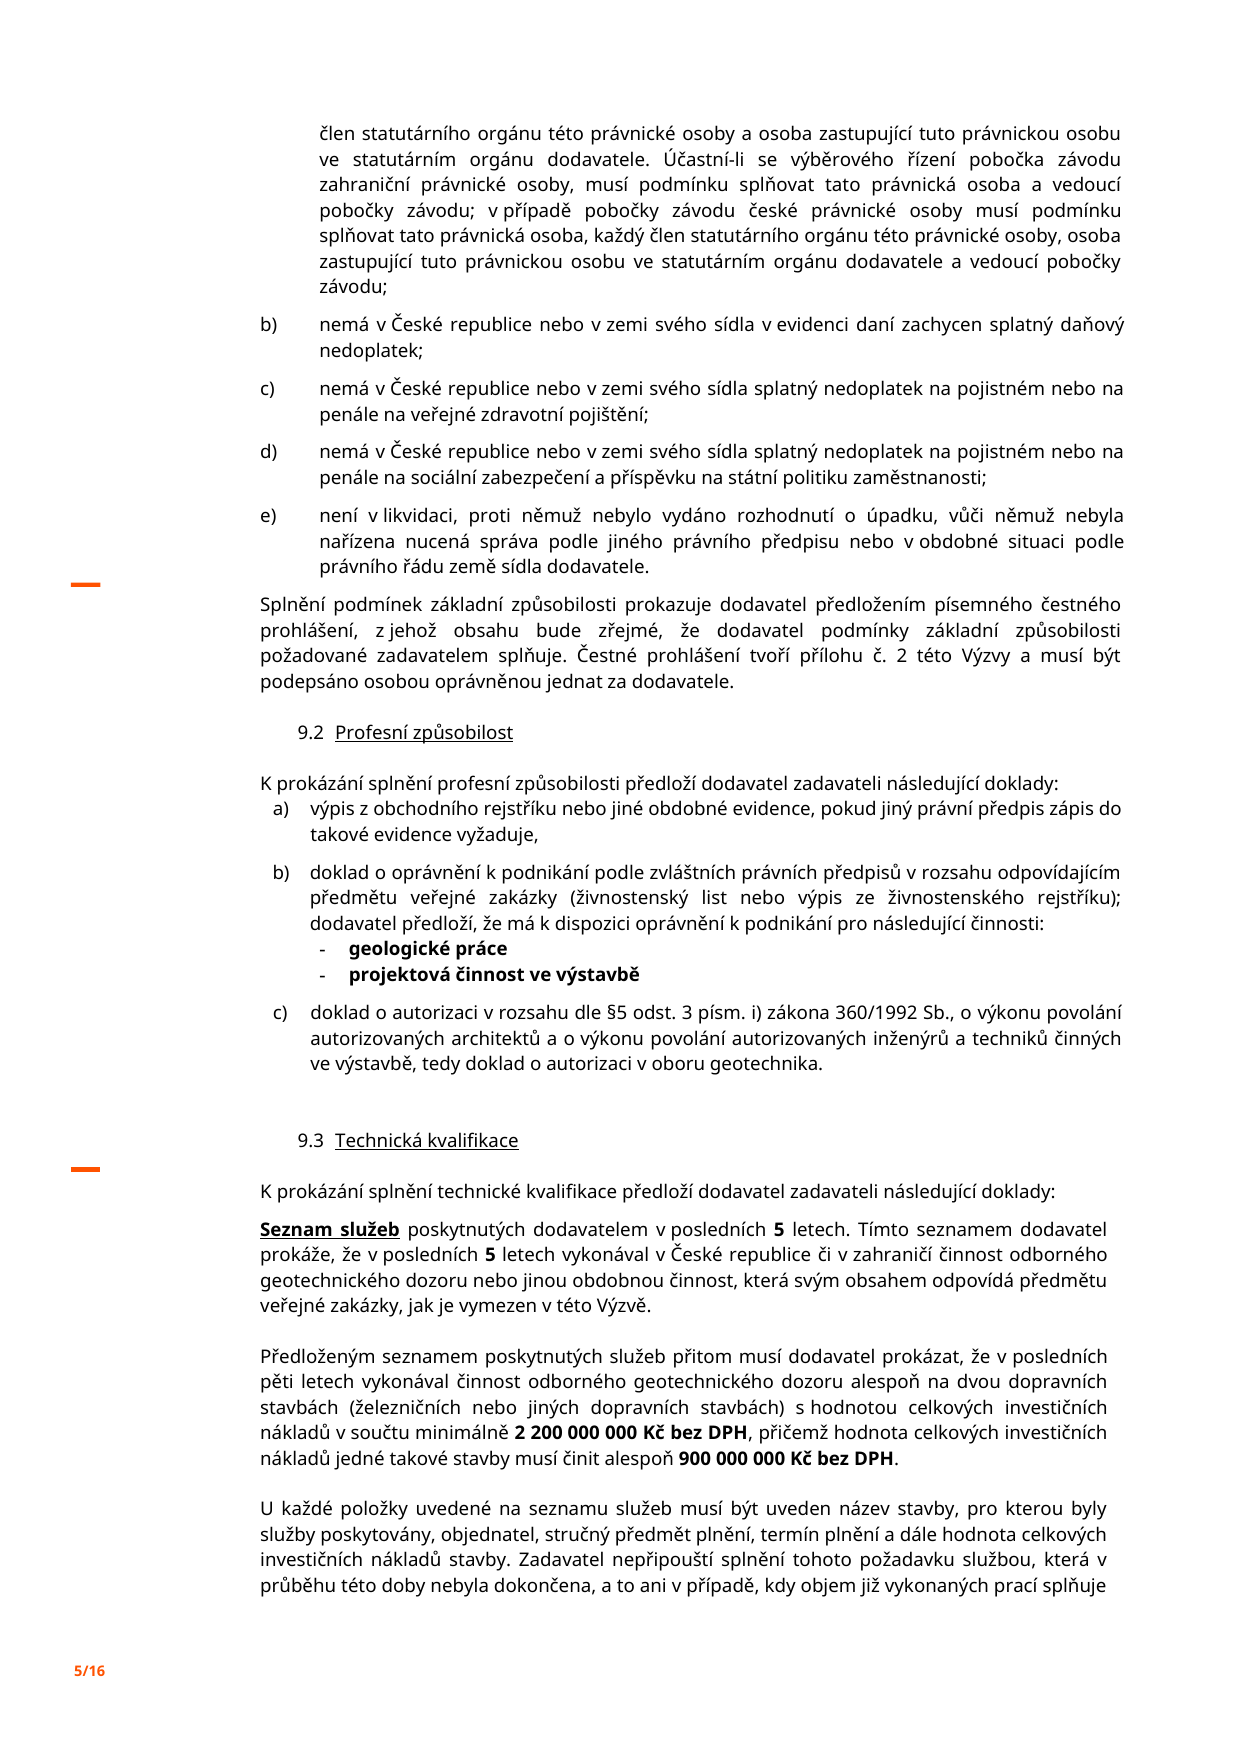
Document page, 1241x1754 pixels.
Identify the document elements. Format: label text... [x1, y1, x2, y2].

text c) nemá v České republice nebo v zemi svého sídla splatný nedoplatek na pojistném nebo na penále na veřejné zdravotní pojištění; [260, 375, 1124, 426]
text Seznam služeb poskytnutých dodavatelem v posledních 5 letech. Tímto seznamem dodavatel prokáže, že v posledních 5 letech vykonával v České republice či v zahraničí činnost odborného geotechnického dozoru nebo jinou obdobnou činnost, která svým obsahem odpovídá předmětu veřejné zakázky, jak je vymezen v této Výzvě. [260, 1216, 1108, 1318]
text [260, 121, 1122, 299]
text Splnění podmínek základní způsobilosti prokazuje dodavatel předložením písemného čestného prohlášení, z jehož obsahu bude zřejmé, že dodavatel podmínky základní způsobilosti požadované zadavatelem splňuje. Čestné prohlášení tvoří přílohu č. 2 této Výzvy a musí být podepsáno osobou oprávněnou jednat za dodavatele. [260, 591, 1122, 693]
text e) není v likvidaci, proti němuž nebylo vydáno rozhodnutí o úpadku, vůči němuž nebyla nařízena nucená správa podle jiného právního předpisu nebo v obdobné situaci podle právního řádu země sídla dodavatele. [260, 502, 1124, 579]
list výpis z obchodního rejstříku nebo jiné obdobné evidence, pokud jiný právní předpis zápis do takové evidence vyžaduje, [273, 796, 1122, 847]
text K prokázání splnění technické kvalifikace předloží dodavatel zadavateli následující doklady: [260, 1178, 1122, 1203]
list Profesní způsobilost [297, 719, 1122, 744]
list doklad o autorizaci v rozsahu dle §5 odst. 3 písm. i) zákona 360/1992 Sb., o výkonu povolání autorizovaných architektů a o výkonu povolání autorizovaných inženýrů a techniků činných ve výstavbě, tedy doklad o autorizaci v oboru geotechnika. [273, 999, 1122, 1076]
text d) nemá v České republice nebo v zemi svého sídla splatný nedoplatek na pojistném nebo na penále na sociální zabezpečení a příspěvku na státní politiku zaměstnanosti; [260, 439, 1124, 490]
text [260, 1496, 1108, 1598]
list projektová činnost ve výstavbě [319, 961, 1122, 987]
text Předloženým seznamem poskytnutých služeb přitom musí dodavatel prokázat, že v posledních pěti letech vykonával činnost odborného geotechnického dozoru alespoň na dvou dopravních stavbách (železničních nebo jiných dopravních stavbách) s hodnotou celkových investičních nákladů v součtu minimálně 2 200 000 000 Kč bez DPH, přičemž hodnota celkových investičních nákladů jedné takové stavby musí činit alespoň 900 000 000 Kč bez DPH. [260, 1343, 1108, 1471]
text b) nemá v České republice nebo v zemi svého sídla v evidenci daní zachycen splatný daňový nedoplatek; [260, 312, 1124, 363]
text K prokázání splnění profesní způsobilosti předloží dodavatel zadavateli následující doklady: [260, 770, 1122, 796]
list doklad o oprávnění k podnikání podle zvláštních právních předpisů v rozsahu odpovídajícím předmětu veřejné zakázky (živnostenský list nebo výpis ze živnostenského rejstříku); dodavatel předloží, že má k dispozici oprávnění k podnikání pro následující činnosti: [272, 859, 1122, 936]
list geologické práce [319, 936, 1122, 961]
list Technická kvalifikace [297, 1127, 1122, 1152]
